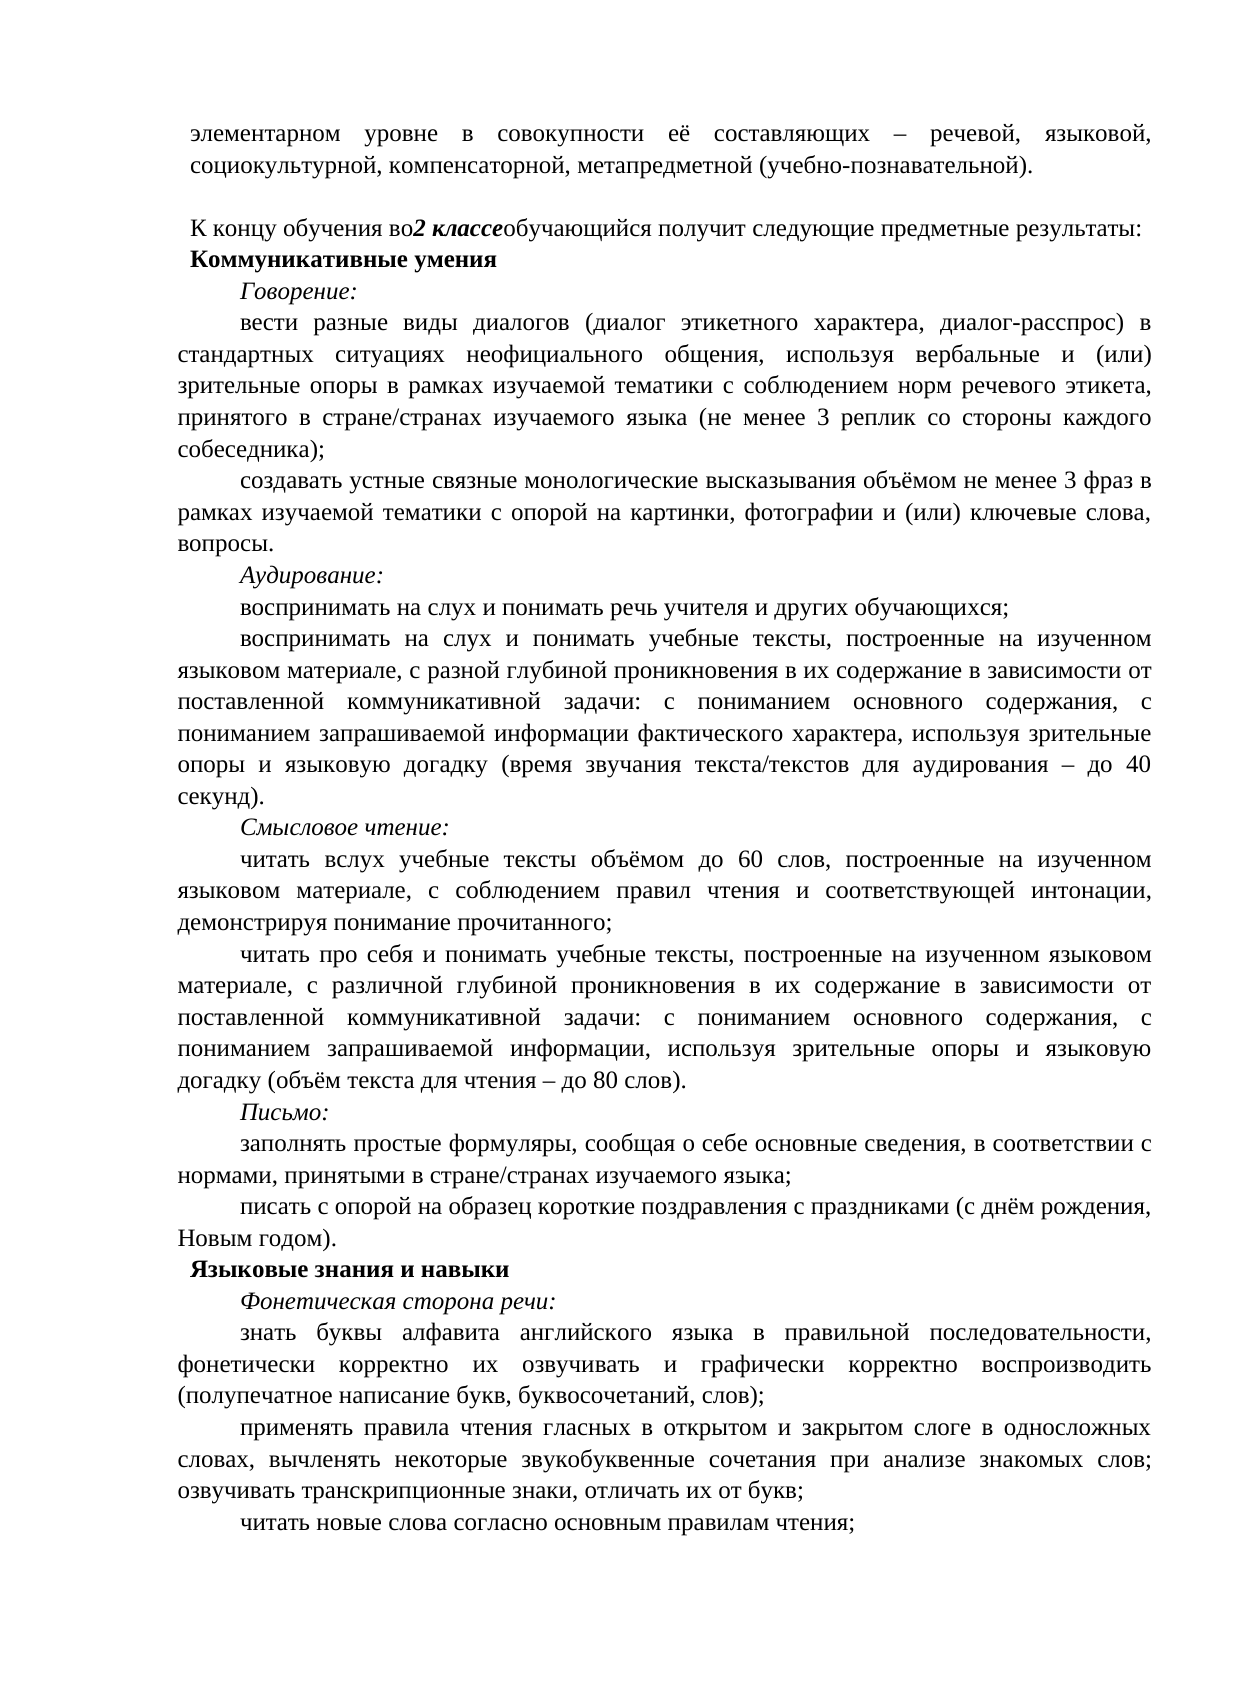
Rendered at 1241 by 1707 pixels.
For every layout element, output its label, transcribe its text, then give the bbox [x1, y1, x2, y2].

text воспринимать на слух и понимать учебные тексты, построенные на изученном языковом материале, с разной глубиной проникновения в их содержание в зависимости от поставленной коммуникативной задачи: с пониманием основного содержания, с пониманием запрашиваемой информации фактического характера, используя зрительные опоры и языковую догадку (время звучания текста/текстов для аудирования – до 40 секунд). [177, 623, 1152, 810]
text читать вслух учебные тексты объёмом до 60 слов, построенные на изученном языковом материале, с соблюдением правил чтения и соответствующей интонации, демонстрируя понимание прочитанного; [177, 844, 1152, 936]
text читать новые слова согласно основным правилам чтения; [177, 1507, 1152, 1536]
text Коммуникативные умения [190, 244, 1152, 273]
text Смысловое чтение: [177, 812, 1152, 841]
text заполнять простые формуляры, сообщая о себе основные сведения, в соответствии с нормами, принятыми в стране/странах изучаемого языка; [177, 1128, 1152, 1188]
text Фонетическая сторона речи: [177, 1286, 1152, 1315]
text писать с опорой на образец короткие поздравления с праздниками (с днём рождения, Новым годом). [177, 1191, 1152, 1252]
text читать про себя и понимать учебные тексты, построенные на изученном языковом материале, с различной глубиной проникновения в их содержание в зависимости от поставленной коммуникативной задачи: с пониманием основного содержания, с пониманием запрашиваемой информации, используя зрительные опоры и языковую догадку (объём текста для чтения – до 80 слов). [177, 939, 1152, 1094]
text создавать устные связные монологические высказывания объёмом не менее 3 фраз в рамках изучаемой тематики с опорой на картинки, фотографии и (или) ключевые слова, вопросы. [177, 465, 1152, 557]
text Письмо: [177, 1097, 1152, 1125]
text знать буквы алфавита английского языка в правильной последовательности, фонетически корректно их озвучивать и графически корректно воспроизводить (полупечатное написание букв, буквосочетаний, слов); [177, 1317, 1152, 1409]
text вести разные виды диалогов (диалог этикетного характера, диалог-расспрос) в стандартных ситуациях неофициального общения, используя вербальные и (или) зрительные опоры в рамках изучаемой тематики с соблюдением норм речевого этикета, принятого в стране/странах изучаемого языка (не менее 3 реплик со стороны каждого собеседника); [177, 307, 1152, 462]
text Говорение: [177, 276, 1152, 305]
text Аудирование: [177, 560, 1152, 589]
text применять правила чтения гласных в открытом и закрытом слоге в односложных словах, вычленять некоторые звукобуквенные сочетания при анализе знакомых слов; озвучивать транскрипционные знаки, отличать их от букв; [177, 1412, 1152, 1504]
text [190, 118, 1152, 178]
text Языковые знания и навыки [190, 1254, 1152, 1283]
text воспринимать на слух и понимать речь учителя и других обучающихся; [177, 592, 1152, 620]
text К концу обучения во2 классеобучающийся получит следующие предметные результаты: [190, 213, 1152, 242]
